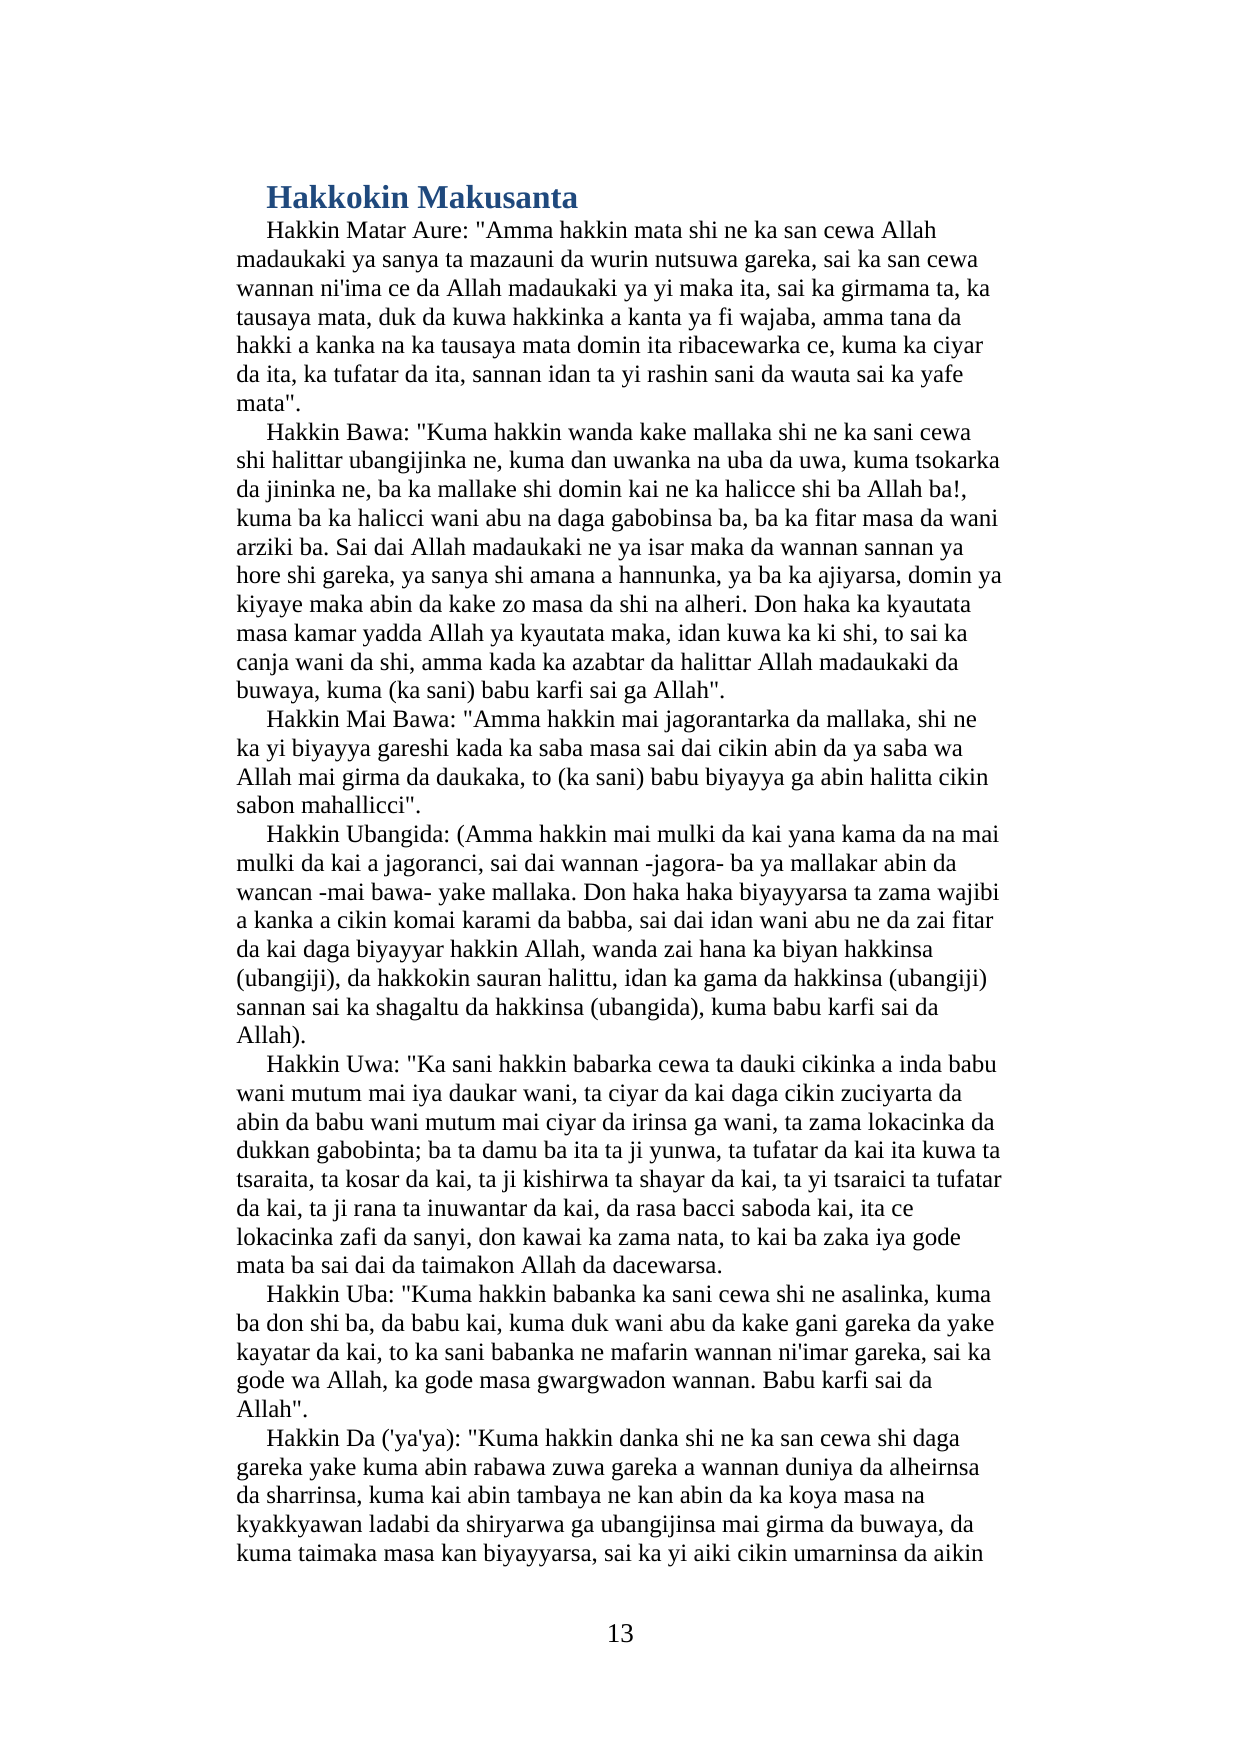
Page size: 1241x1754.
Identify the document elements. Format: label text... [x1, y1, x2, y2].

text Hakkin Uba: "Kuma hakkin babanka ka sani cewa shi ne asalinka, kuma ba don shi ba, da babu kai, kuma duk wani abu da kake gani gareka da yake kayatar da kai, to ka sani babanka ne mafarin wannan ni'imar gareka, sai ka gode wa Allah, ka gode masa gwargwadon wannan. Babu karfi sai da Allah". [236, 1279, 1004, 1423]
text Hakkin Bawa: "Kuma hakkin wanda kake mallaka shi ne ka sani cewa shi halittar ubangijinka ne, kuma dan uwanka na uba da uwa, kuma tsokarka da jininka ne, ba ka mallake shi domin kai ne ka halicce shi ba Allah ba!, kuma ba ka halicci wani abu na daga gabobinsa ba, ba ka fitar masa da wani arziki ba. Sai dai Allah madaukaki ne ya isar maka da wannan sannan ya hore shi gareka, ya sanya shi amana a hannunka, ya ba ka ajiyarsa, domin ya kiyaye maka abin da kake zo masa da shi na alheri. Don haka ka kyautata masa kamar yadda Allah ya kyautata maka, idan kuwa ka ki shi, to sai ka canja wani da shi, amma kada ka azabtar da halittar Allah madaukaki da buwaya, kuma (ka sani) babu karfi sai ga Allah". [236, 417, 1004, 704]
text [236, 1423, 1004, 1567]
text Hakkin Ubangida: (Amma hakkin mai mulki da kai yana kama da na mai mulki da kai a jagoranci, sai dai wannan -jagora- ba ya mallakar abin da wancan -mai bawa- yake mallaka. Don haka haka biyayyarsa ta zama wajibi a kanka a cikin komai karami da babba, sai dai idan wani abu ne da zai fitar da kai daga biyayyar hakkin Allah, wanda zai hana ka biyan hakkinsa (ubangiji), da hakkokin sauran halittu, idan ka gama da hakkinsa (ubangiji) sannan sai ka shagaltu da hakkinsa (ubangida), kuma babu karfi sai da Allah). [236, 819, 1004, 1049]
text Hakkokin Makusanta [236, 177, 1004, 216]
text Hakkin Matar Aure: "Amma hakkin mata shi ne ka san cewa Allah madaukaki ya sanya ta mazauni da wurin nutsuwa gareka, sai ka san cewa wannan ni'ima ce da Allah madaukaki ya yi maka ita, sai ka girmama ta, ka tausaya mata, duk da kuwa hakkinka a kanta ya fi wajaba, amma tana da hakki a kanka na ka tausaya mata domin ita ribacewarka ce, kuma ka ciyar da ita, ka tufatar da ita, sannan idan ta yi rashin sani da wauta sai ka yafe mata". [236, 216, 1004, 417]
text Hakkin Mai Bawa: "Amma hakkin mai jagorantarka da mallaka, shi ne ka yi biyayya gareshi kada ka saba masa sai dai cikin abin da ya saba wa Allah mai girma da daukaka, to (ka sani) babu biyayya ga abin halitta cikin sabon mahallicci". [236, 704, 1004, 819]
text Hakkin Uwa: "Ka sani hakkin babarka cewa ta dauki cikinka a inda babu wani mutum mai iya daukar wani, ta ciyar da kai daga cikin zuciyarta da abin da babu wani mutum mai ciyar da irinsa ga wani, ta zama lokacinka da dukkan gabobinta; ba ta damu ba ita ta ji yunwa, ta tufatar da kai ita kuwa ta tsaraita, ta kosar da kai, ta ji kishirwa ta shayar da kai, ta yi tsaraici ta tufatar da kai, ta ji rana ta inuwantar da kai, da rasa bacci saboda kai, ita ce lokacinka zafi da sanyi, don kawai ka zama nata, to kai ba zaka iya gode mata ba sai dai da taimakon Allah da dacewarsa. [236, 1049, 1004, 1279]
